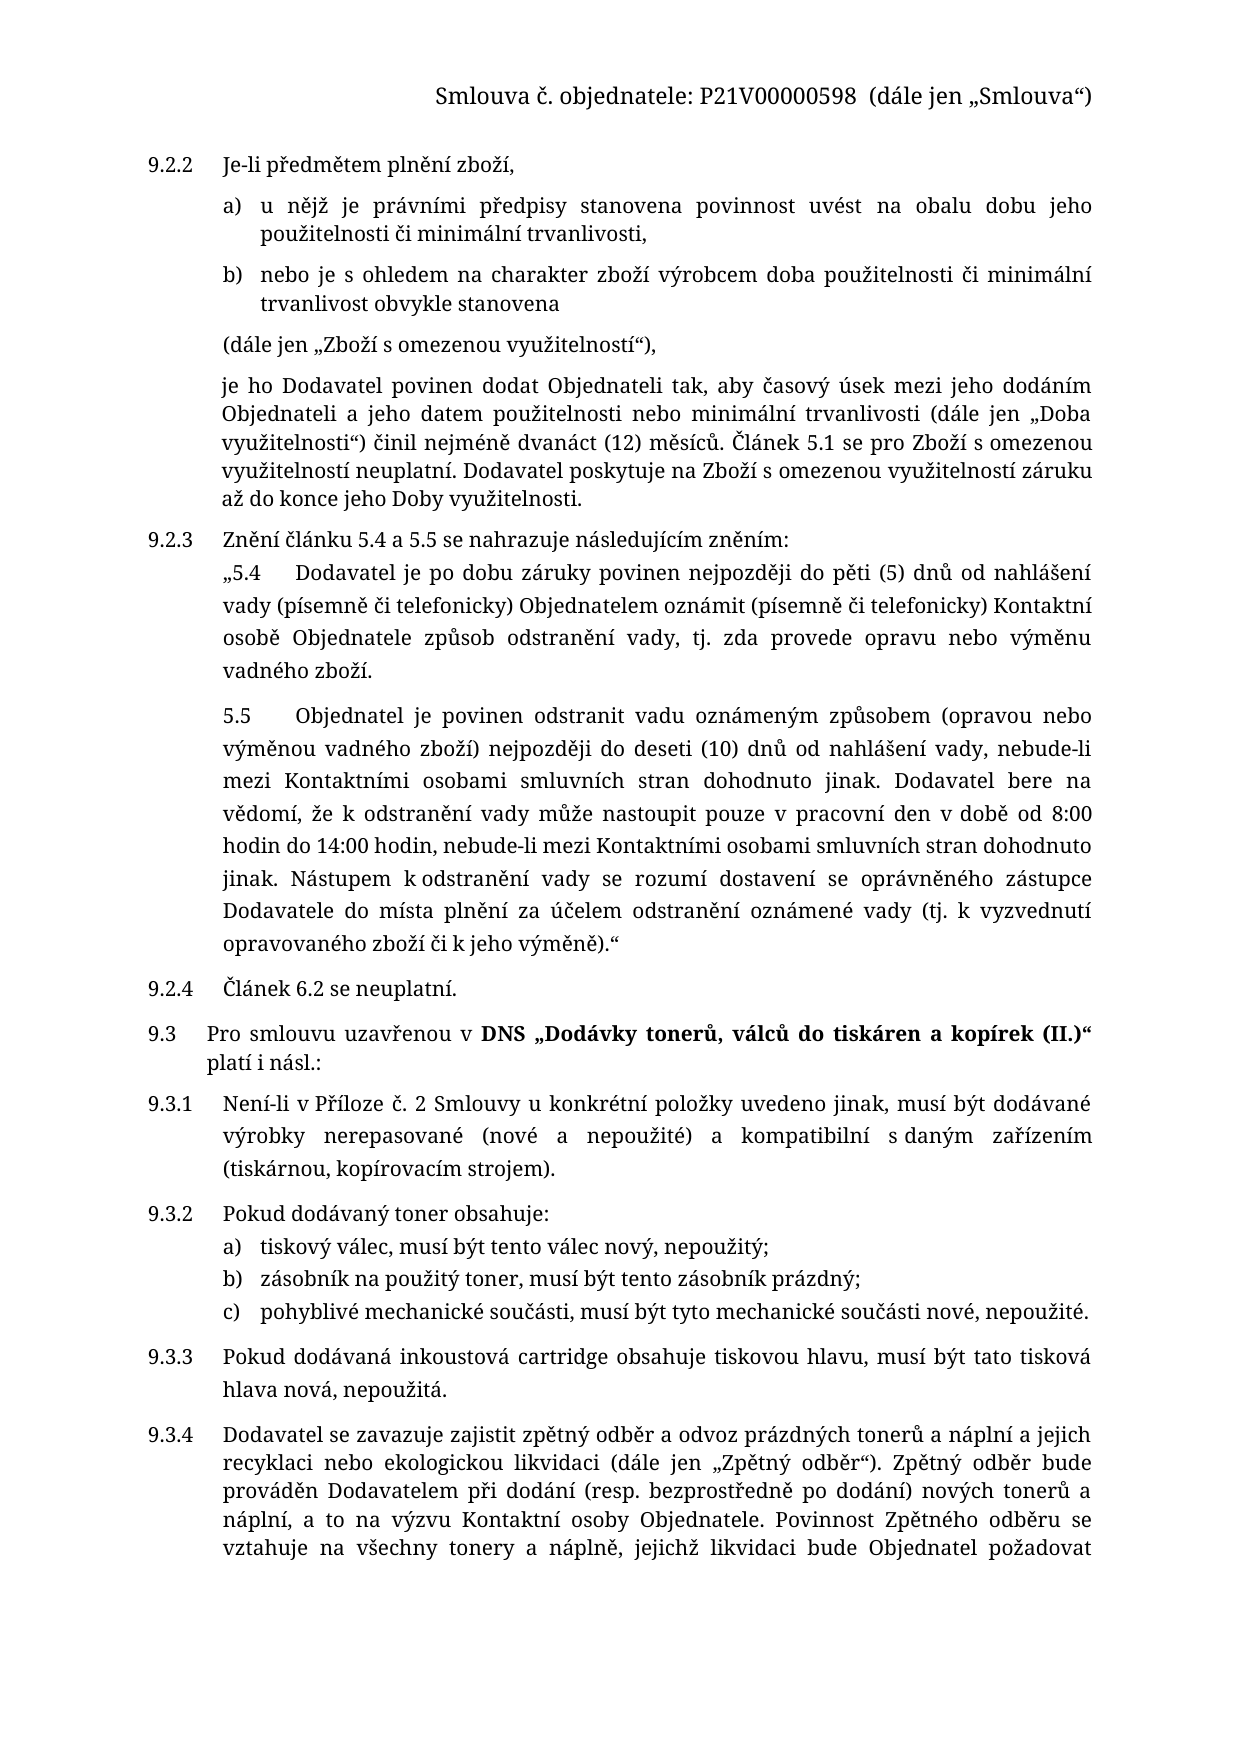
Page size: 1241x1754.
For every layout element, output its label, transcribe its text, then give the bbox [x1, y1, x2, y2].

list Pokud dodávaná inkoustová cartridge obsahuje tiskovou hlavu, musí být tato tisková hlava nová, nepoužitá. [148, 1342, 1093, 1403]
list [148, 1420, 1093, 1562]
list nebo je s ohledem na charakter zboží výrobcem doba použitelnosti či minimální trvanlivost obvykle stanovena [223, 261, 1093, 317]
list Není-li v Příloze č. 2 Smlouvy u konkrétní položky uvedeno jinak, musí být dodávané výrobky nerepasované (nové a nepoužité) a kompatibilní s daným zařízením (tiskárnou, kopírovacím strojem). [148, 1089, 1093, 1182]
list u nějž je právními předpisy stanovena povinnost uvést na obalu dobu jeho použitelnosti či minimální trvanlivosti, [223, 191, 1093, 248]
list Znění článku 5.4 a 5.5 se nahrazuje následujícím zněním: [148, 526, 1093, 554]
list „5.4 Dodavatel je po dobu záruky povinen nejpozději do pěti (5) dnů od nahlášení vady (písemně či telefonicky) Objednatelem oznámit (písemně či telefonicky) Kontaktní osobě Objednatele způsob odstranění vady, tj. zda provede opravu nebo výměnu vadného zboží. [223, 558, 1093, 684]
text (dále jen „Zboží s omezenou využitelností“), [223, 330, 1093, 358]
list Pro smlouvu uzavřenou v DNS „Dodávky tonerů, válců do tiskáren a kopírek (II.)“ platí i násl.: [148, 1019, 1093, 1076]
list Je-li předmětem plnění zboží, [148, 150, 1093, 179]
list 5.5 Objednatel je povinen odstranit vadu oznámeným způsobem (opravou nebo výměnou vadného zboží) nejpozději do deseti (10) dnů od nahlášení vady, nebude-li mezi Kontaktními osobami smluvních stran dohodnuto jinak. Dodavatel bere na vědomí, že k odstranění vady může nastoupit pouze v pracovní den v době od 8:00 hodin do 14:00 hodin, nebude-li mezi Kontaktními osobami smluvních stran dohodnuto jinak. Nástupem k odstranění vady se rozumí dostavení se oprávněného zástupce Dodavatele do místa plnění za účelem odstranění oznámené vady (tj. k vyzvednutí opravovaného zboží či k jeho výměně).“ [223, 701, 1093, 958]
list Článek 6.2 se neuplatní. [148, 974, 1093, 1003]
text je ho Dodavatel povinen dodat Objednateli tak, aby časový úsek mezi jeho dodáním Objednateli a jeho datem použitelnosti nebo minimální trvanlivosti (dále jen „Doba využitelnosti“) činil nejméně dvanáct (12) měsíců. Článek 5.1 se pro Zboží s omezenou využitelností neuplatní. Dodavatel poskytuje na Zboží s omezenou využitelností záruku až do konce jeho Doby využitelnosti. [221, 371, 1093, 513]
list Pokud dodávaný toner obsahuje: [148, 1199, 1093, 1228]
list zásobník na použitý toner, musí být tento zásobník prázdný; [223, 1264, 1093, 1293]
list tiskový válec, musí být tento válec nový, nepoužitý; [223, 1232, 1093, 1260]
list pohyblivé mechanické součásti, musí být tyto mechanické součásti nové, nepoužité. [223, 1297, 1093, 1325]
